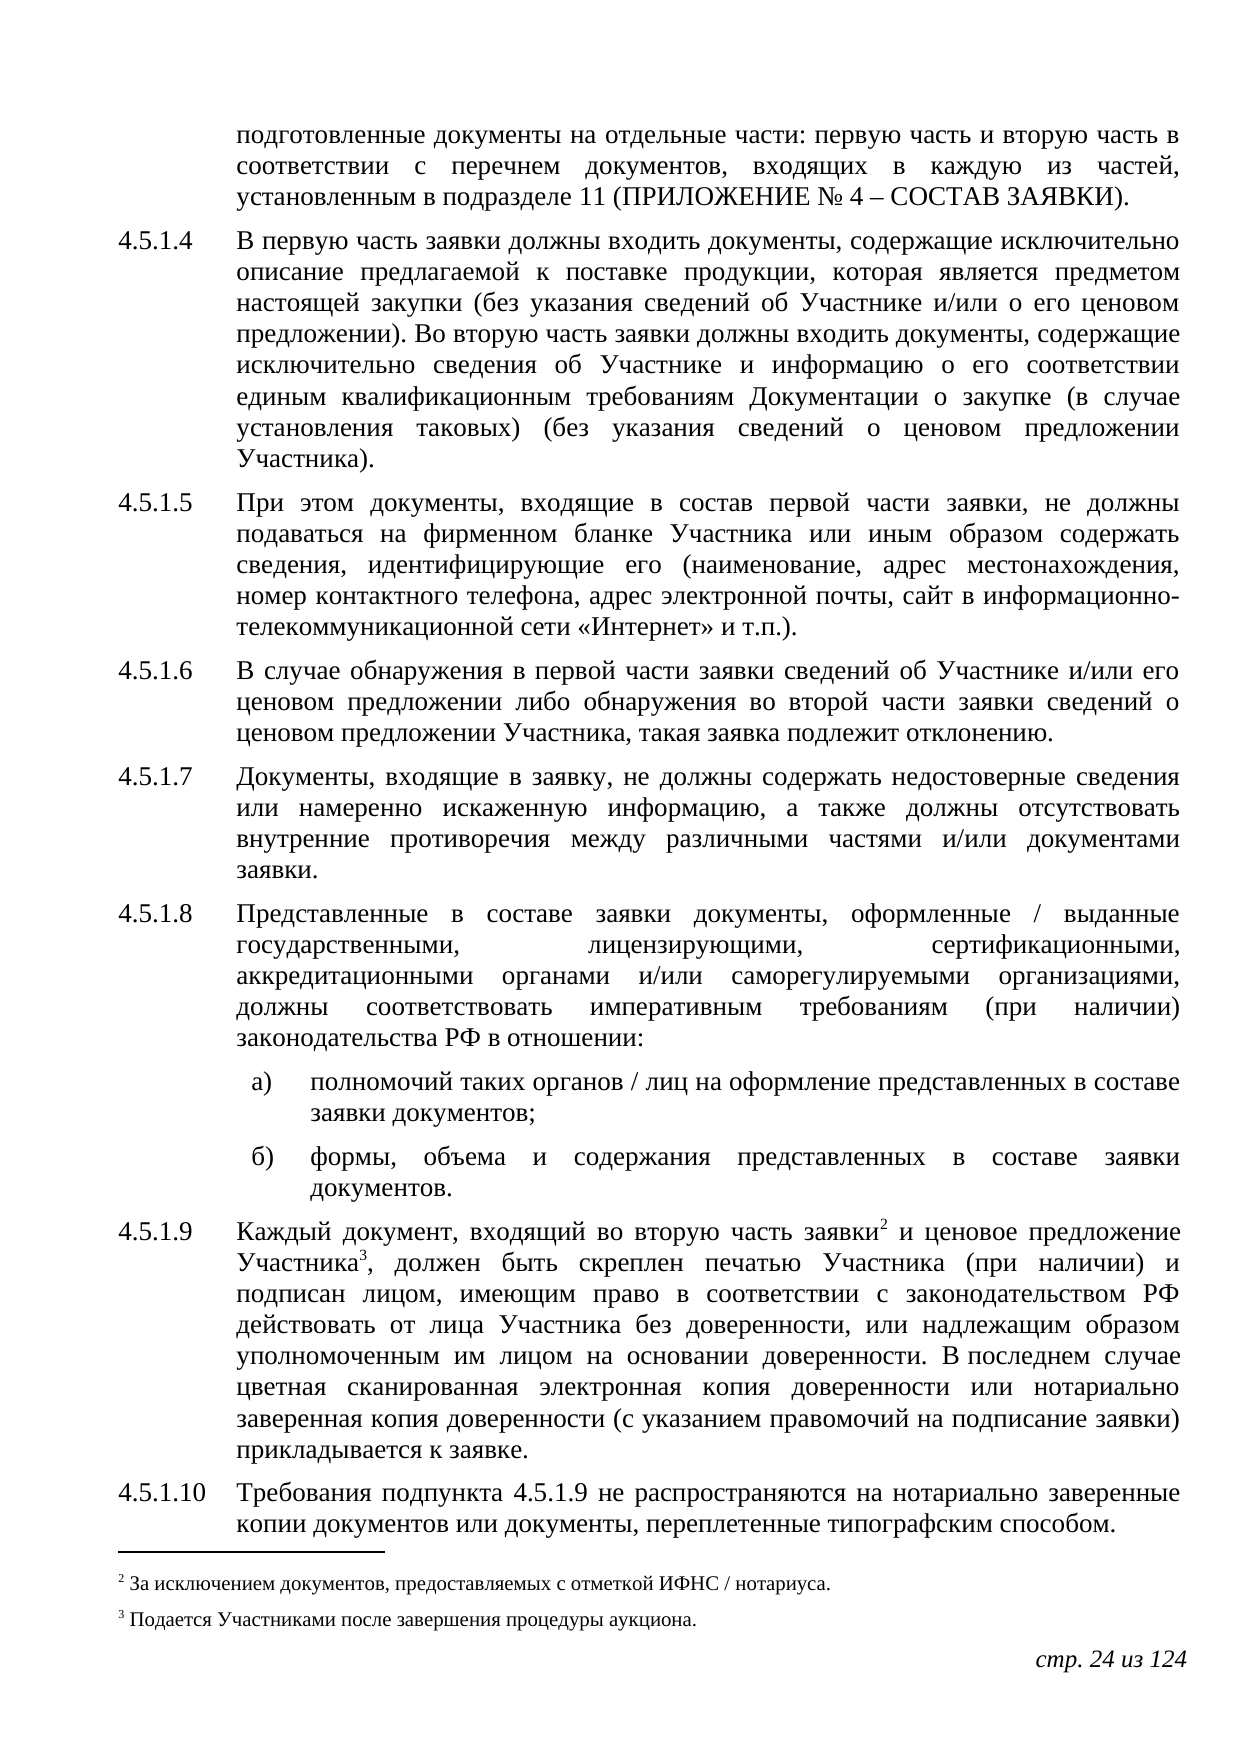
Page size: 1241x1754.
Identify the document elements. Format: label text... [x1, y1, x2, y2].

text При этом документы, входящие в состав первой части заявки, не должны подаваться на фирменном бланке Участника или иным образом содержать сведения, идентифицирующие его (наименование, адрес местонахождения, номер контактного телефона, адрес электронной почты, сайт в информационно-телекоммуникационной сети «Интернет» и т.п.). [118, 486, 1181, 641]
text Представленные в составе заявки документы, оформленные / выданные государственными, лицензирующими, сертификационными, аккредитационными органами и/или саморегулируемыми организациями, должны соответствовать императивным требованиям (при наличии) законодательства РФ в отношении: [118, 897, 1181, 1053]
text Требования подпункта 4.5.1.9 не распространяются на нотариально заверенные копии документов или документы, переплетенные типографским способом. [118, 1476, 1181, 1539]
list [118, 118, 1181, 212]
list В первую часть заявки должны входить документы, содержащие исключительно описание предлагаемой к поставке продукции, которая является предметом настоящей закупки (без указания сведений об Участнике и/или о его ценовом предложении). Во вторую часть заявки должны входить документы, содержащие исключительно сведения об Участнике и информацию о его соответствии единым квалификационным требованиям Документации о закупке (в случае установления таковых) (без указания сведений о ценовом предложении Участника). [118, 224, 1181, 473]
list В случае обнаружения в первой части заявки сведений об Участнике и/или его ценовом предложении либо обнаружения во второй части заявки сведений о ценовом предложении Участника, такая заявка подлежит отклонению. [118, 654, 1181, 747]
list формы, объема и содержания представленных в составе заявки документов. [251, 1140, 1181, 1202]
text Документы, входящие в заявку, не должны содержать недостоверные сведения или намеренно искаженную информацию, а также должны отсутствовать внутренние противоречия между различными частями и/или документами заявки. [118, 760, 1181, 884]
list Каждый документ, входящий во вторую часть заявки и ценовое предложение Участника, должен быть скреплен печатью Участника (при наличии) и подписан лицом, имеющим право в соответствии с законодательством РФ действовать от лица Участника без доверенности, или надлежащим образом уполномоченным им лицом на основании доверенности. В последнем случае цветная сканированная электронная копия доверенности или нотариально заверенная копия доверенности (с указанием правомочий на подписание заявки) прикладывается к заявке. [118, 1215, 1181, 1464]
list полномочий таких органов / лиц на оформление представленных в составе заявки документов; [251, 1065, 1181, 1127]
